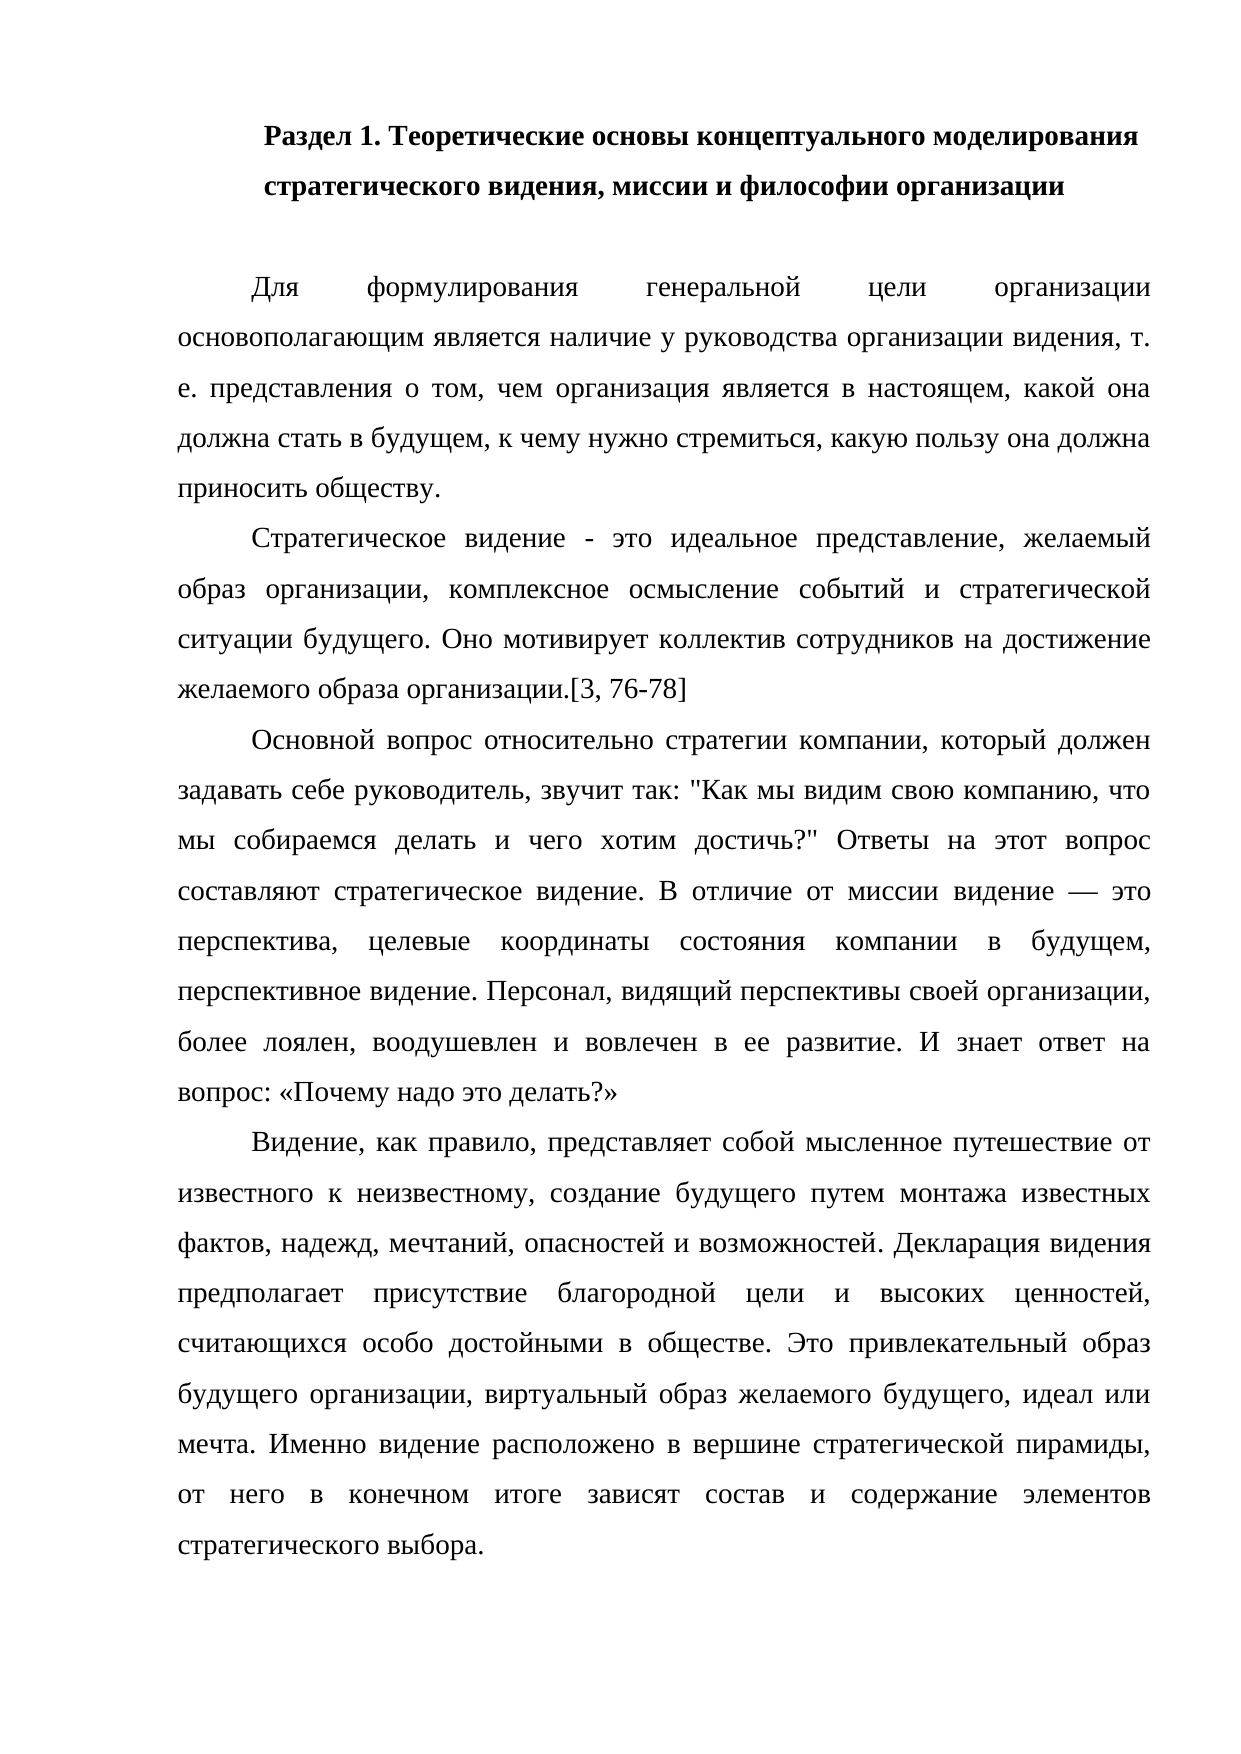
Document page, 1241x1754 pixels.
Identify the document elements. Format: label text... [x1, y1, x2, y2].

text Видение, как правило, представляет собой мысленное путешествие от известного к неизвестному, создание будущего путем монтажа известных фактов, надежд, мечтаний, опасностей и возможностей. Декларация видения предполагает присутствие благородной цели и высоких ценностей, считающихся особо достойными в обществе. Это привлекательный образ будущего организации, виртуальный образ желаемого будущего, идеал или мечта. Именно видение расположено в вершине стратегической пирамиды, от него в конечном итоге зависят состав и содержание элементов стратегического выбора. [177, 1124, 1152, 1560]
text Для формулирования генеральной цели организации основополагающим является наличие у руководства организации видения, т. е. представления о том, чем организация является в настоящем, какой она должна стать в будущем, к чему нужно стремиться, какую пользу она должна приносить обществу. [177, 269, 1152, 504]
text Основной вопрос относительно стратегии компании, который должен задавать себе руководитель, звучит так: "Как мы видим свою компанию, что мы собираемся делать и чего хотим достичь?" Ответы на этот вопрос составляют стратегическое видение. В отличие от миссии видение — это перспектива, целевые координаты состояния компании в будущем, перспективное видение. Персонал, видящий перспективы своей организации, более лоялен, воодушевлен и вовлечен в ее развитие. И знает ответ на вопрос: «Почему надо это делать?» [177, 722, 1152, 1108]
subtitle Раздел 1. Теоретические основы концептуального моделирования стратегического видения, миссии и философии организации [177, 118, 1152, 202]
text Стратегическое видение - это идеальное представление, желаемый образ организации, комплексное осмысление событий и стратегической ситуации будущего. Оно мотивирует коллектив сотрудников на достижение желаемого образа организации.[3, 76-78] [177, 521, 1152, 705]
